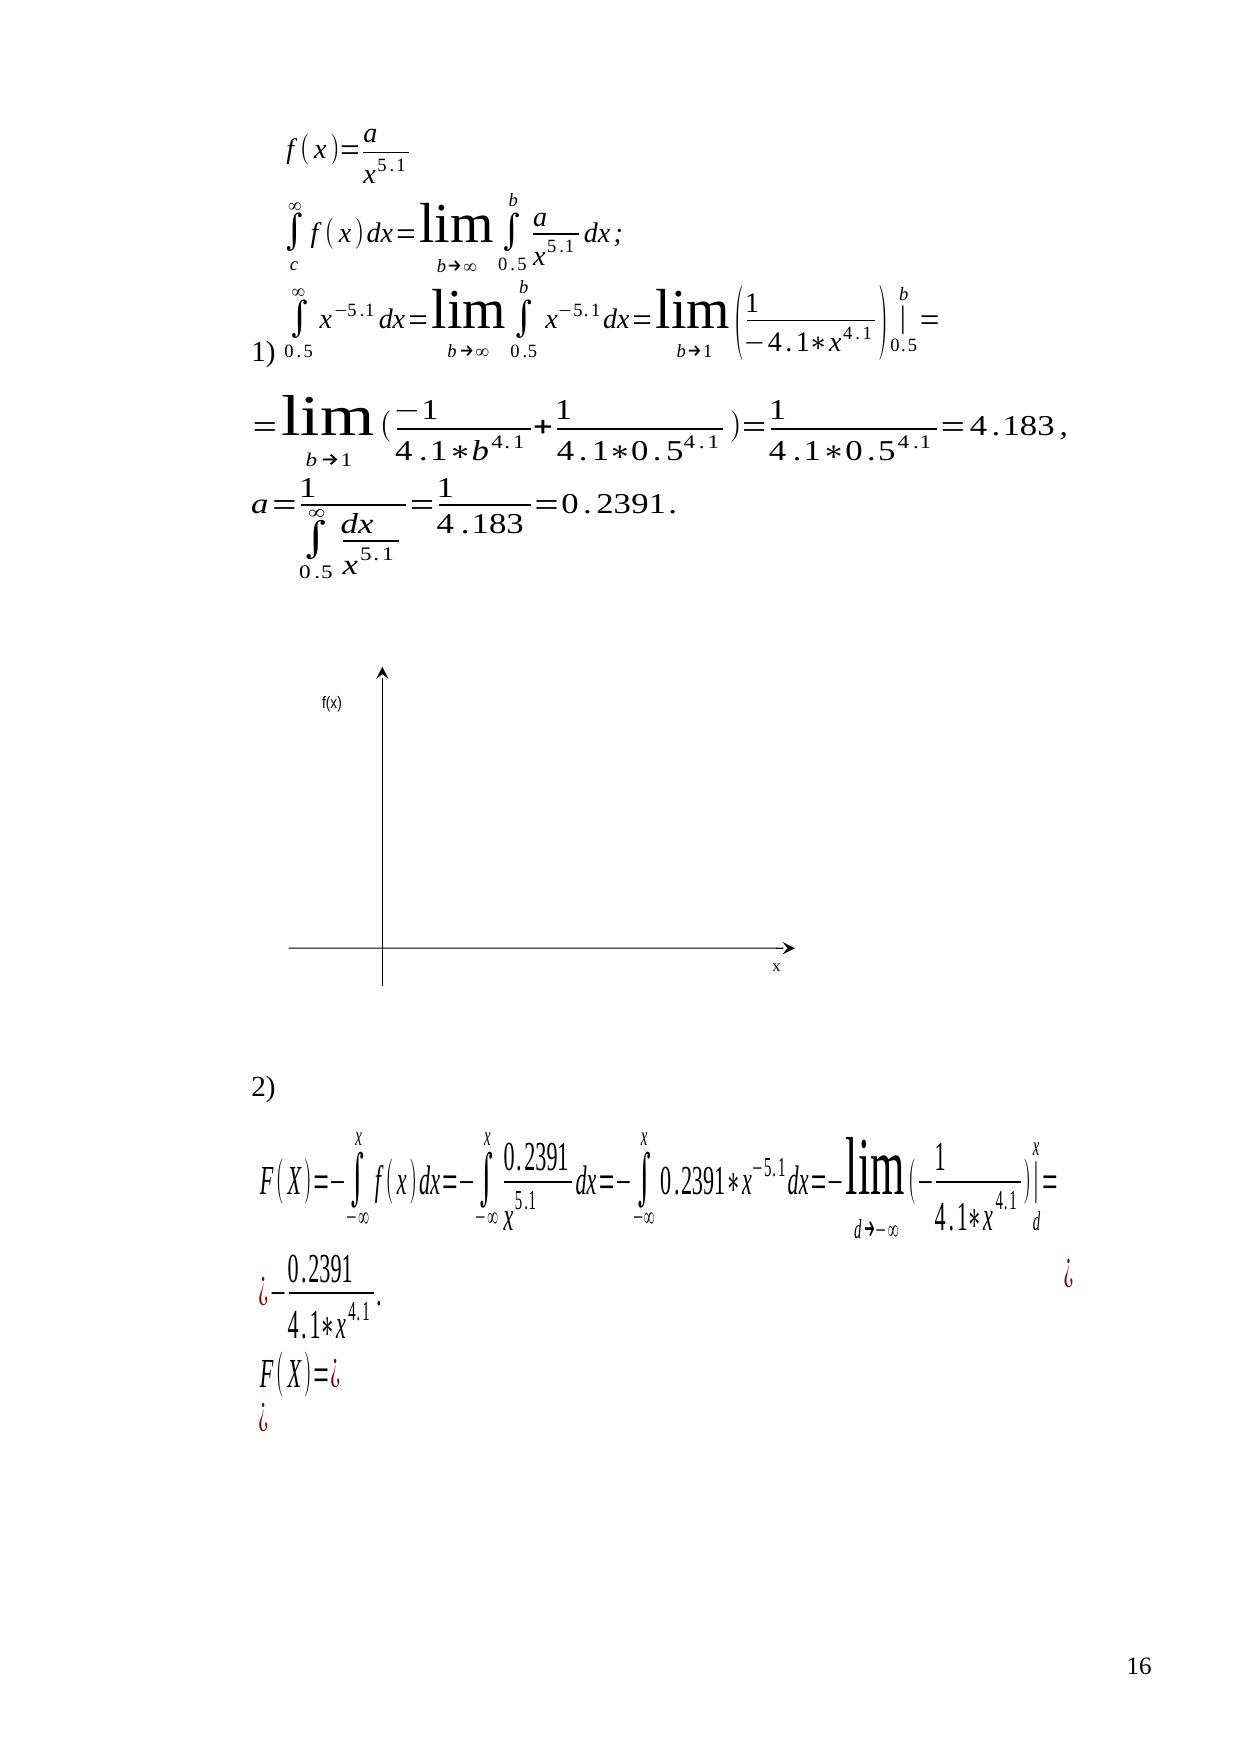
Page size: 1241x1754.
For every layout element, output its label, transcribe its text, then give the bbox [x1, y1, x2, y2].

text 2) [177, 1069, 1152, 1103]
text 1) [177, 118, 1152, 368]
